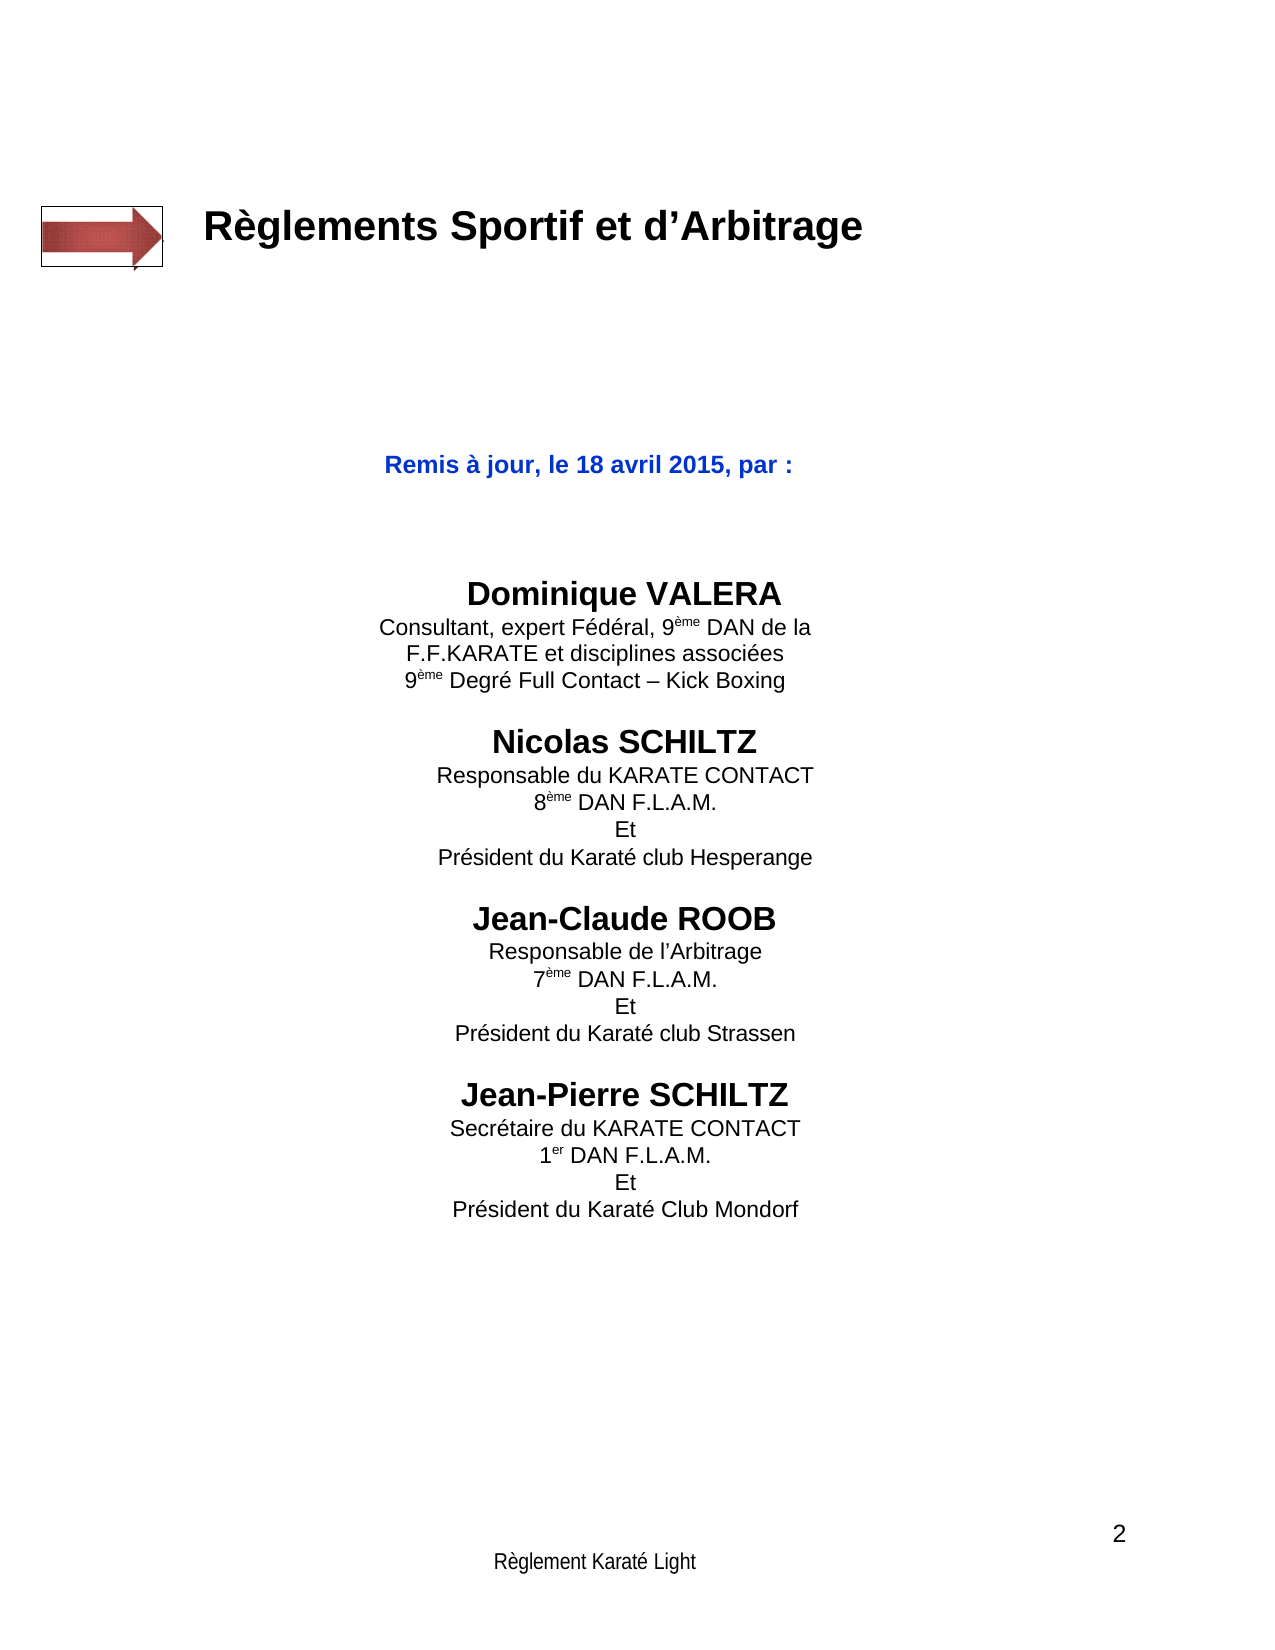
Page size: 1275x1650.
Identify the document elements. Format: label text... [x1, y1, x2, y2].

text 8ème DAN F.L.A.M. [415, 789, 836, 816]
text Consultant, expert Fédéral, 9ème DAN de la F.F.KARATE et disciplines associées [354, 614, 836, 666]
subtitle Jean-Claude ROOB [415, 899, 834, 937]
text Remis à jour, le 18 avril 2015, par : [29, 450, 1148, 479]
text 1er DAN F.L.A.M. [415, 1142, 836, 1168]
text Et [415, 1169, 836, 1196]
picture [42, 207, 162, 266]
text Et [415, 993, 836, 1019]
text Président du Karaté club Strassen [415, 1020, 836, 1046]
text Responsable de l’Arbitrage [415, 938, 836, 964]
subtitle Dominique VALERA [415, 574, 834, 613]
subtitle Nicolas SCHILTZ [415, 722, 834, 761]
text 9ème Degré Full Contact – Kick Boxing [354, 667, 836, 694]
text 7ème DAN F.L.A.M. [415, 966, 836, 992]
text Règlements Sportif et d’Arbitrage [203, 201, 1148, 249]
text Et [415, 816, 836, 843]
text Président du Karaté club Hesperange [415, 844, 836, 870]
text Secrétaire du KARATE CONTACT [415, 1114, 836, 1141]
subtitle Jean-Pierre SCHILTZ [415, 1075, 834, 1114]
text Président du Karaté Club Mondorf [415, 1196, 836, 1223]
text Responsable du KARATE CONTACT [415, 762, 836, 788]
